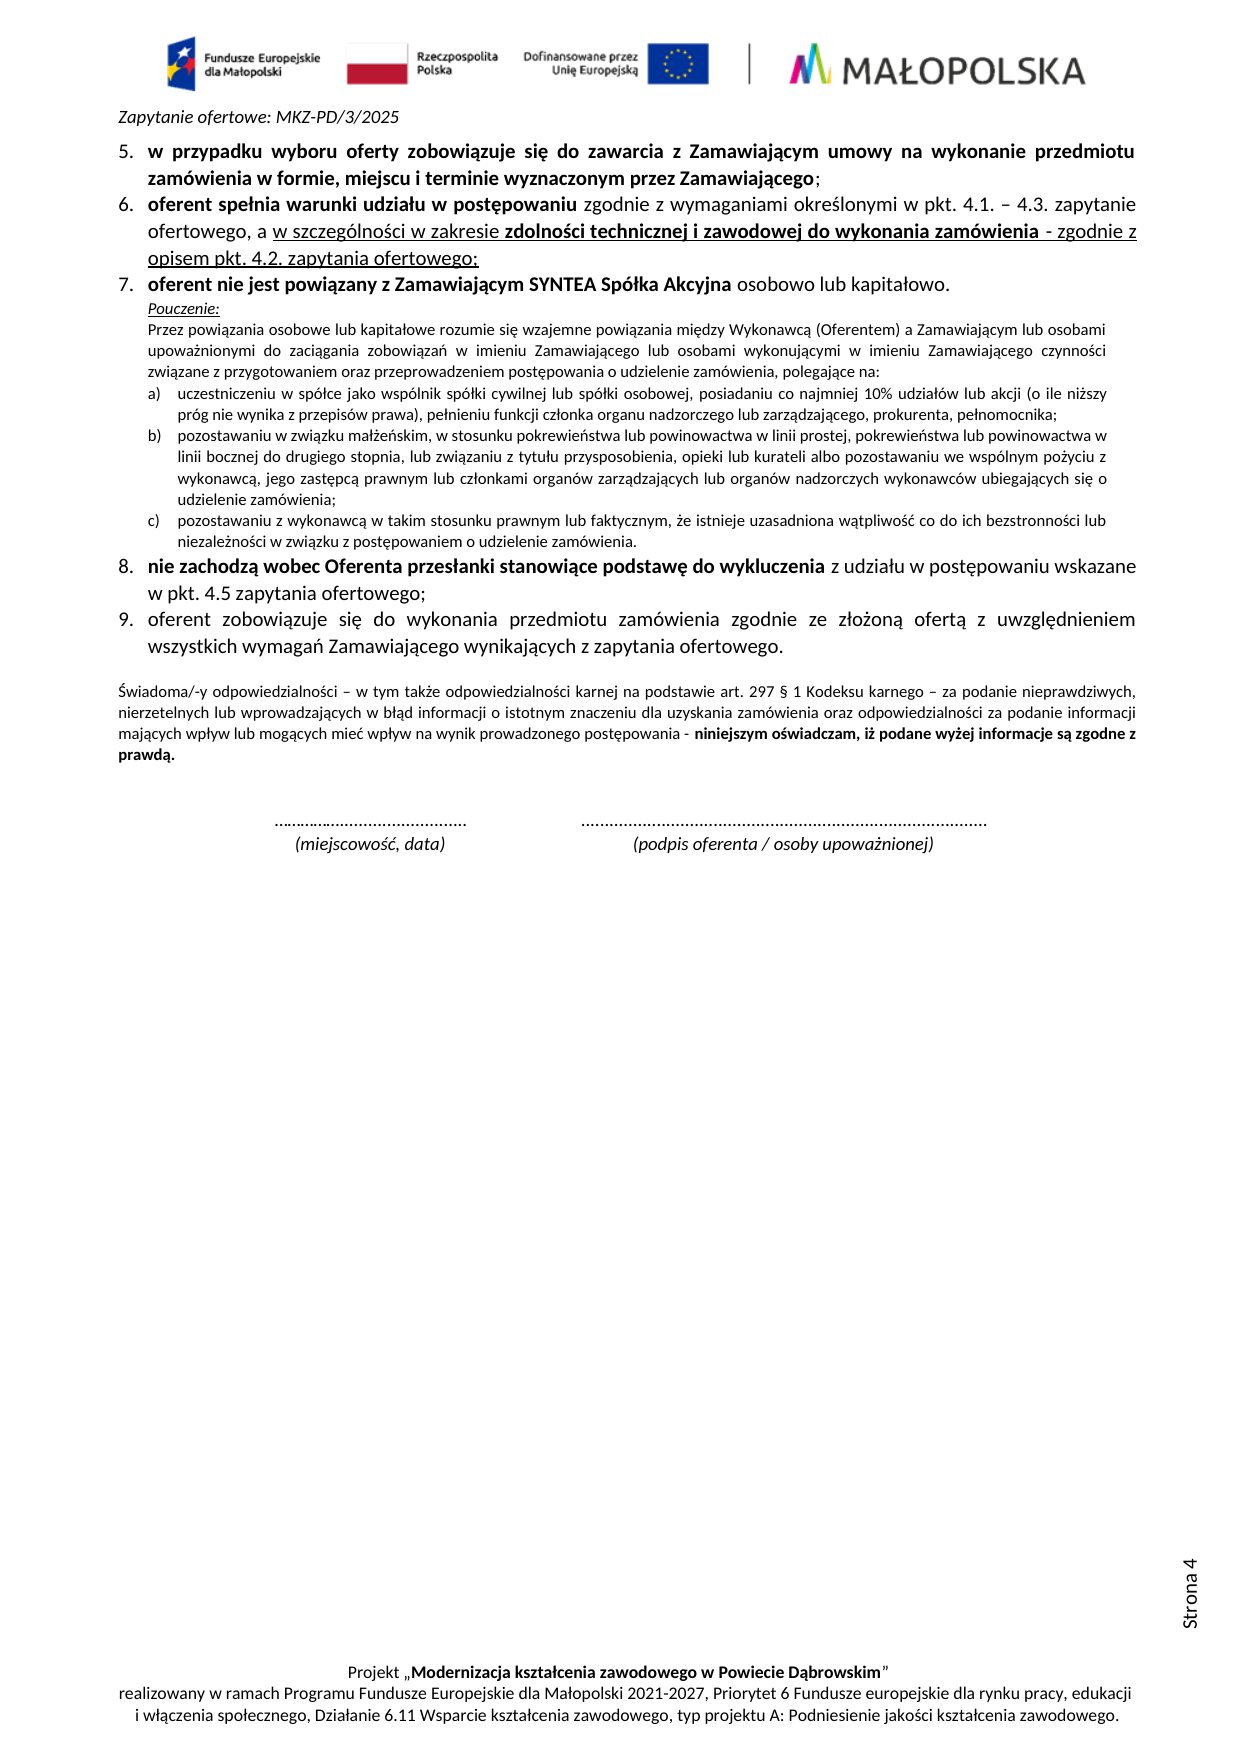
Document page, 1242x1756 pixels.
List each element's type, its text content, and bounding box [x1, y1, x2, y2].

list pozostawaniu w związku małżeńskim, w stosunku pokrewieństwa lub powinowactwa w linii prostej, pokrewieństwa lub powinowactwa w linii bocznej do drugiego stopnia, lub związaniu z tytułu przysposobienia, opieki lub kurateli albo pozostawaniu we wspólnym pożyciu z wykonawcą, jego zastępcą prawnym lub członkami organów zarządzających lub organów nadzorczych wykonawców ubiegających się o udzielenie zamówienia; [148, 426, 1108, 509]
text Pouczenie: [148, 298, 1137, 318]
table_header ...................................................................................... [528, 809, 1041, 833]
list oferent nie jest powiązany z Zamawiającym SYNTEA Spółka Akcyjna osobowo lub kapitałowo. [118, 271, 1137, 297]
list oferent spełnia warunki udziału w postępowaniu zgodnie z wymaganiami określonymi w pkt. 4.1. – 4.3. zapytanie ofertowego, a w szczególności w zakresie zdolności technicznej i zawodowej do wykonania zamówienia - zgodnie z opisem pkt. 4.2. zapytania ofertowego; [118, 191, 1137, 270]
list oferent zobowiązuje się do wykonania przedmiotu zamówienia zgodnie ze złożoną ofertą z uwzględnieniem wszystkich wymagań Zamawiającego wynikających z zapytania ofertowego. [118, 606, 1137, 658]
text Świadoma/-y odpowiedzialności – w tym także odpowiedzialności karnej na podstawie art. 297 § 1 Kodeksu karnego – za podanie nieprawdziwych, nierzetelnych lub wprowadzających w błąd informacji o istotnym znaczeniu dla uzyskania zamówienia oraz odpowiedzialności za podanie informacji mających wpływ lub mogących mieć wpływ na wynik prowadzonego postępowania - niniejszym oświadczam, iż podane wyżej informacje są zgodne z prawdą. [118, 681, 1137, 765]
table_header ……………........................... [214, 809, 528, 833]
list pozostawaniu z wykonawcą w takim stosunku prawnym lub faktycznym, że istnieje uzasadniona wątpliwość co do ich bezstronności lub niezależności w związku z postępowaniem o udzielenie zamówienia. [148, 511, 1108, 552]
table_cell (podpis oferenta / osoby upoważnionej) [528, 833, 1041, 857]
table_cell (miejscowość, data) [214, 833, 528, 857]
picture [155, 23, 1100, 105]
list w przypadku wyboru oferty zobowiązuje się do zawarcia z Zamawiającym umowy na wykonanie przedmiotu zamówienia w formie, miejscu i terminie wyznaczonym przez Zamawiającego; [118, 138, 1137, 190]
text Przez powiązania osobowe lub kapitałowe rozumie się wzajemne powiązania między Wykonawcą (Oferentem) a Zamawiającym lub osobami upoważnionymi do zaciągania zobowiązań w imieniu Zamawiającego lub osobami wykonującymi w imieniu Zamawiającego czynności związane z przygotowaniem oraz przeprowadzeniem postępowania o udzielenie zamówienia, polegające na: [148, 319, 1108, 382]
list uczestniczeniu w spółce jako wspólnik spółki cywilnej lub spółki osobowej, posiadaniu co najmniej 10% udziałów lub akcji (o ile niższy próg nie wynika z przepisów prawa), pełnieniu funkcji członka organu nadzorczego lub zarządzającego, prokurenta, pełnomocnika; [148, 383, 1108, 424]
list nie zachodzą wobec Oferenta przesłanki stanowiące podstawę do wykluczenia z udziału w postępowaniu wskazane w pkt. 4.5 zapytania ofertowego; [118, 553, 1137, 605]
